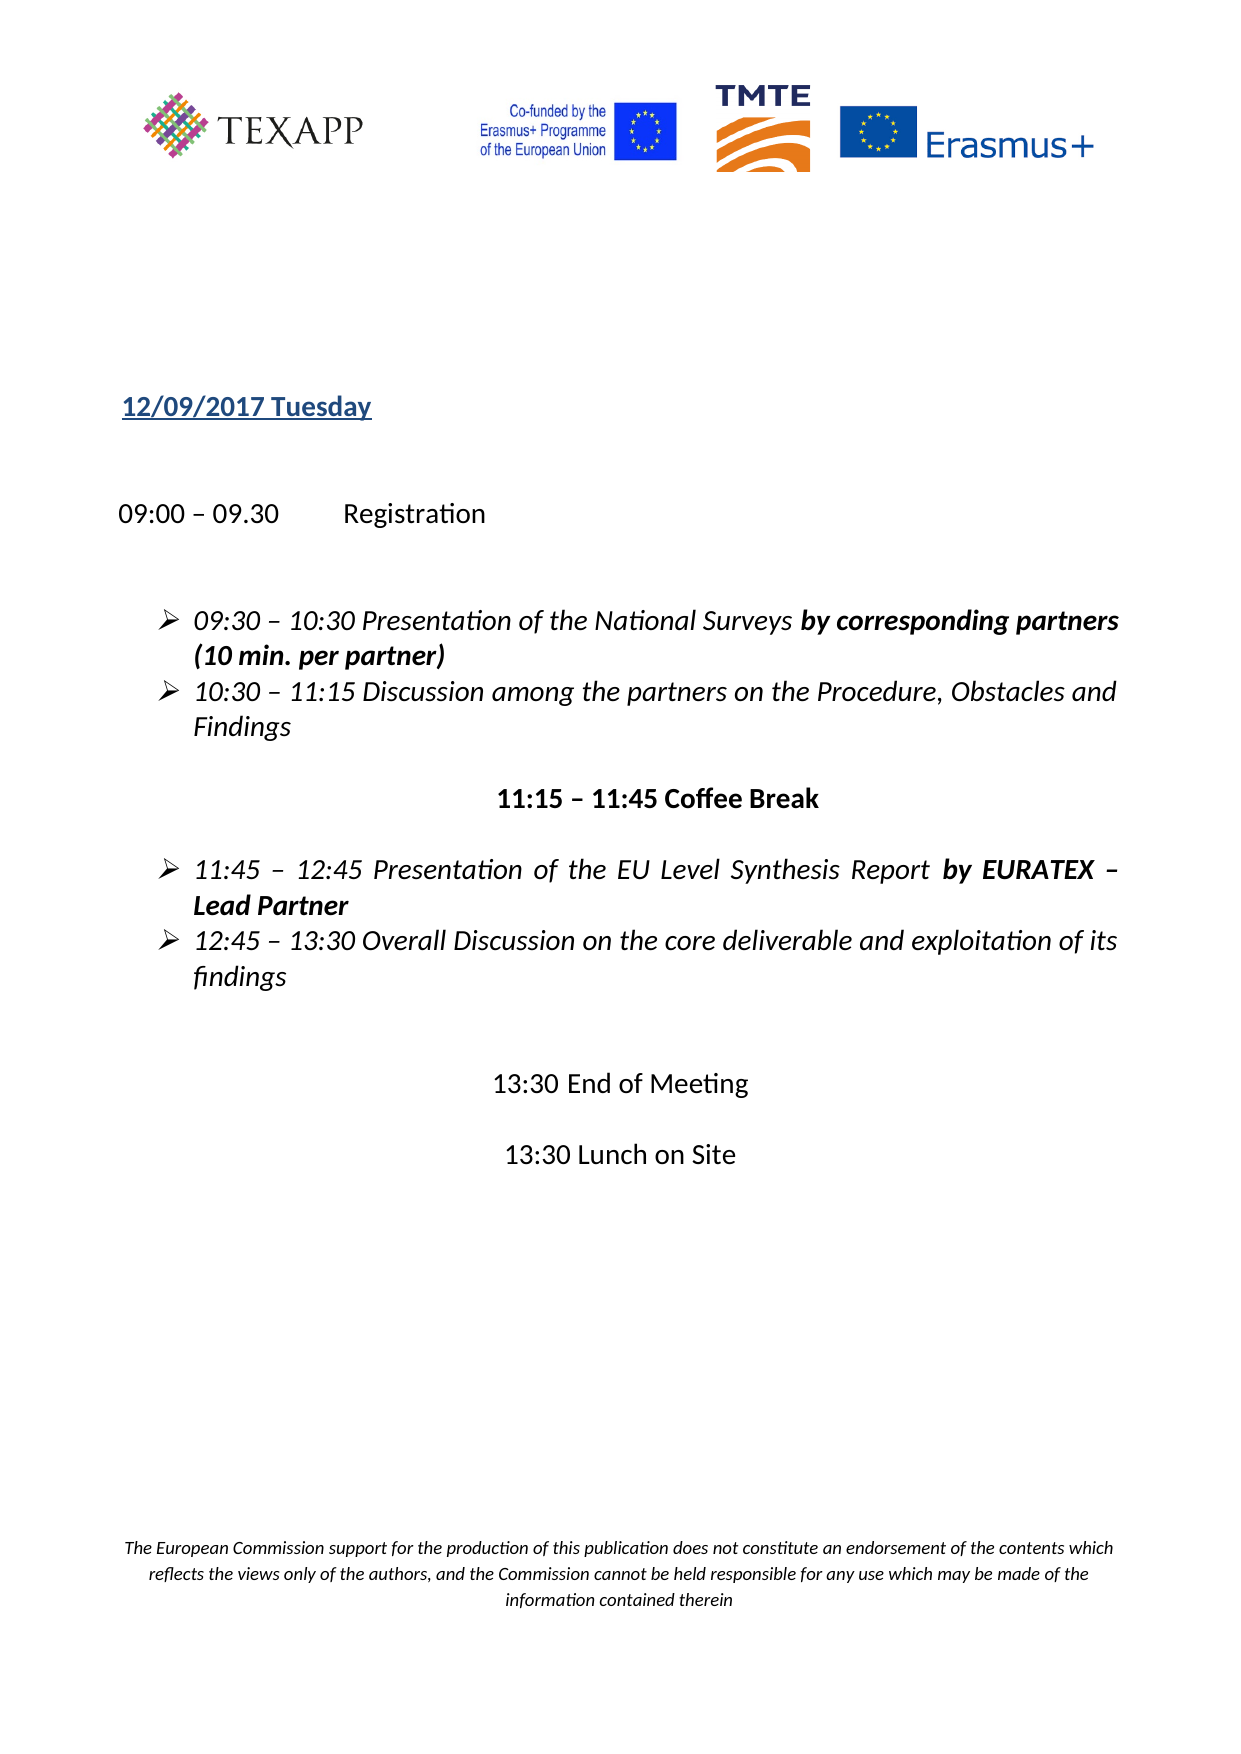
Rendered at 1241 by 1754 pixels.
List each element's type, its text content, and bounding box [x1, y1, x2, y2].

text 13:30 End of Meeting [118, 1065, 1122, 1100]
picture [401, 89, 686, 174]
list 09:30 – 10:30 Presentation of the National Surveys by corresponding partners (10 min. per partner) [156, 602, 1122, 673]
text 11:15 – 11:45 Coffee Break [193, 780, 1122, 815]
text 13:30 Lunch on Site [118, 1136, 1122, 1172]
picture [118, 75, 387, 176]
picture [715, 85, 811, 172]
list 10:30 – 11:15 Discussion among the partners on the Procedure, Obstacles and Findings [156, 673, 1122, 744]
list 11:45 – 12:45 Presentation of the EU Level Synthesis Report by EURATEX – Lead Partner [156, 851, 1122, 922]
text 12/09/2017 Tuesday [121, 388, 1122, 423]
text 09:00 – 09.30 Registration [118, 495, 1122, 530]
picture [825, 91, 1106, 170]
list 12:45 – 13:30 Overall Discussion on the core deliverable and exploitation of its findings [156, 922, 1122, 993]
